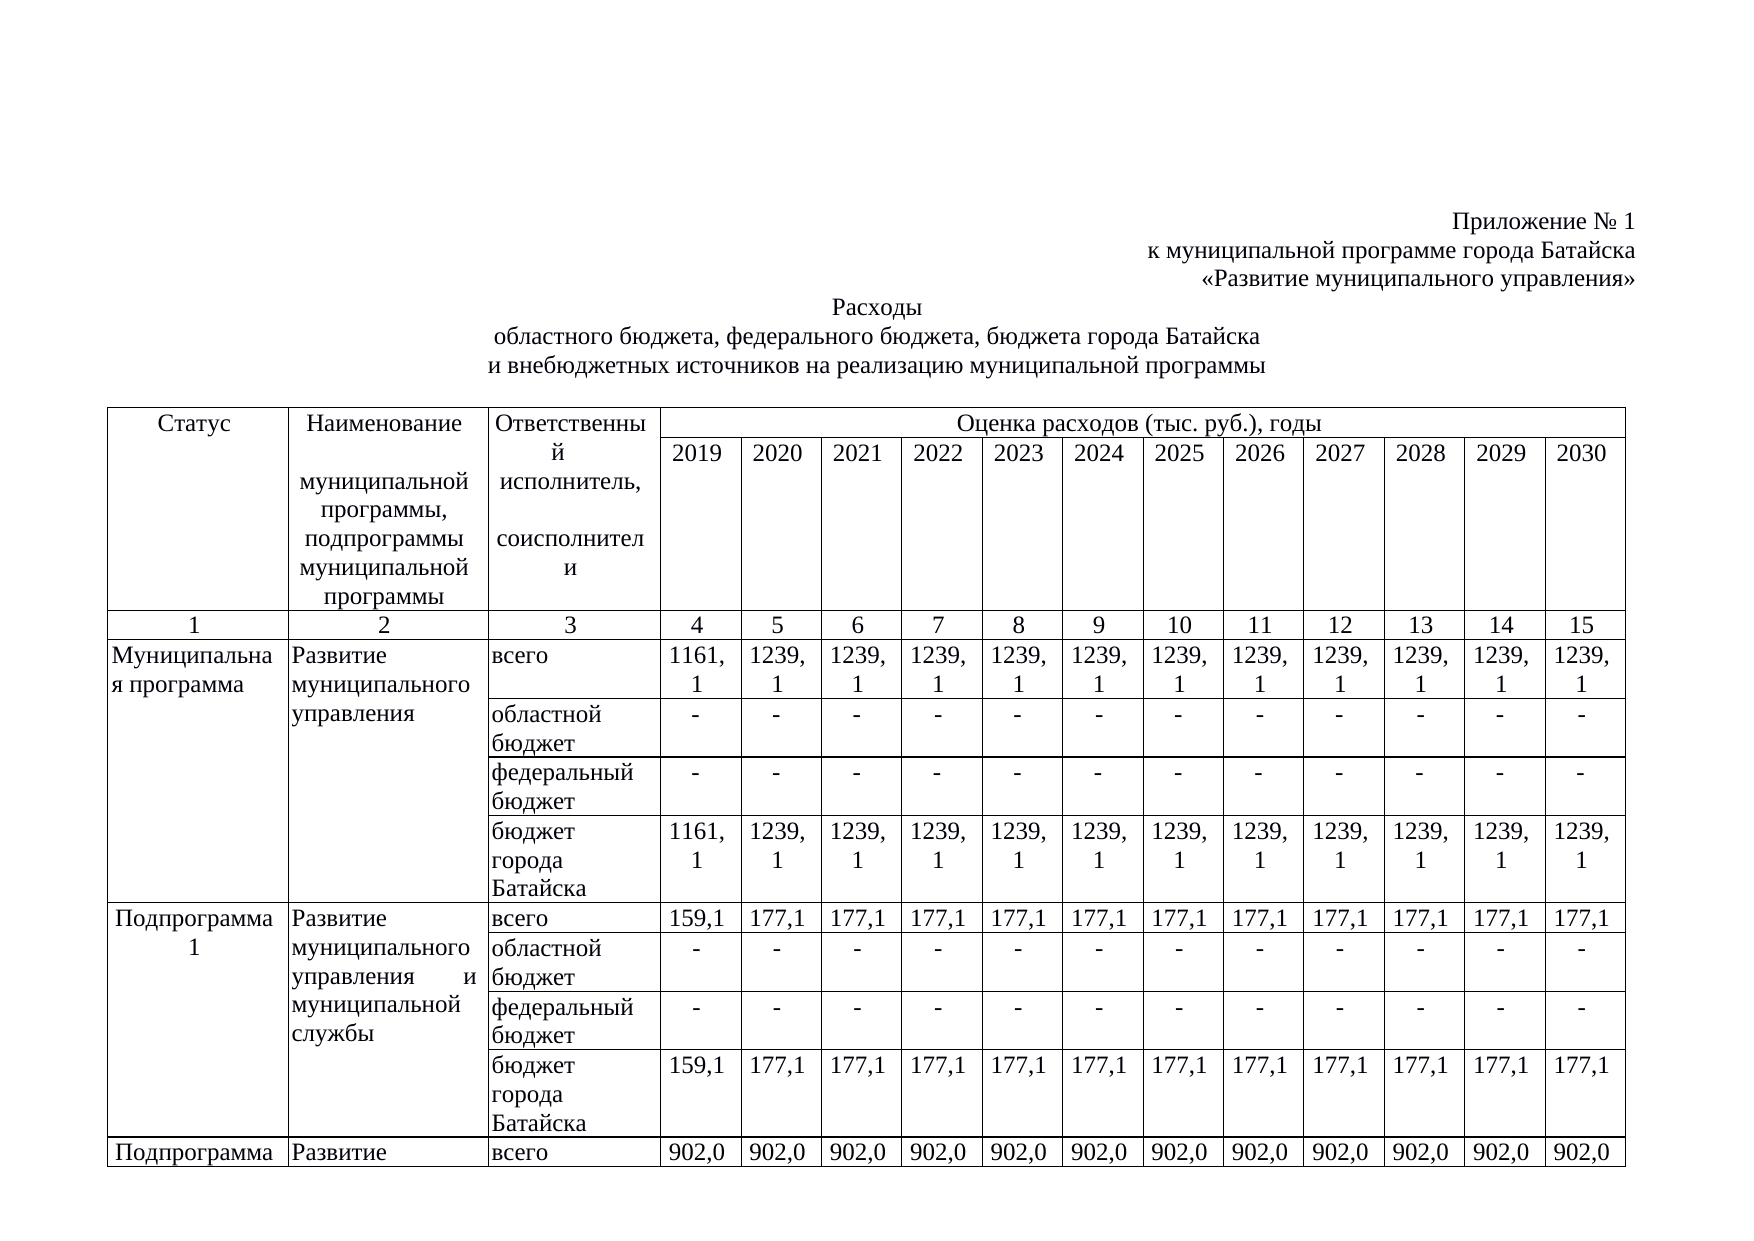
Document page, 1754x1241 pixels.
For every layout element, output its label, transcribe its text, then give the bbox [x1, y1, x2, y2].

table_cell 902,0 [1546, 1138, 1625, 1166]
table_cell 6 [822, 611, 901, 639]
table_cell федеральный бюджет [489, 758, 660, 815]
table_cell - [902, 699, 982, 756]
table_cell 902,0 [1144, 1138, 1223, 1166]
table_cell 177,1 [983, 1050, 1062, 1136]
table_cell - [1465, 699, 1545, 756]
table_cell 159,1 [661, 903, 741, 932]
table_cell 177,1 [822, 903, 901, 932]
table_cell - [742, 758, 821, 815]
table_cell 1239,1 [983, 816, 1062, 902]
table_cell 2027 [1304, 438, 1384, 609]
table_cell 177,1 [902, 1050, 982, 1136]
table_cell - [902, 933, 982, 991]
table_cell - [1304, 933, 1384, 991]
table_cell - [1224, 758, 1303, 815]
table_cell 177,1 [1224, 1050, 1303, 1136]
table_cell - [1224, 992, 1303, 1049]
table_cell - [742, 992, 821, 1049]
table_cell 1239,1 [1304, 640, 1384, 698]
table_cell 902,0 [1304, 1138, 1384, 1166]
text областного бюджета, федерального бюджета, бюджета города Батайска [118, 321, 1636, 350]
table_header Ответственный исполнитель, соисполнители [489, 408, 660, 609]
table_cell 1239,1 [822, 640, 901, 698]
table_cell - [1144, 758, 1223, 815]
table_cell - [902, 758, 982, 815]
table_cell - [822, 933, 901, 991]
table_cell 1239,1 [1224, 640, 1303, 698]
table_cell 2 [289, 611, 488, 639]
table_cell 902,0 [1385, 1138, 1464, 1166]
table_cell 177,1 [983, 903, 1062, 932]
table_cell 902,0 [983, 1138, 1062, 1166]
table_cell - [1144, 699, 1223, 756]
text к муниципальной программе города Батайска [118, 235, 1636, 263]
table_cell - [1304, 992, 1384, 1049]
table_cell - [1224, 933, 1303, 991]
table_cell всего [489, 1138, 660, 1166]
table_cell бюджет города Батайска [489, 1050, 660, 1136]
table_cell - [1063, 758, 1143, 815]
table_cell 177,1 [1385, 1050, 1464, 1136]
table_cell - [1465, 992, 1545, 1049]
table_cell 1239,1 [1546, 816, 1625, 902]
table_cell 177,1 [1063, 1050, 1143, 1136]
table_cell 1239,1 [1546, 640, 1625, 698]
table_cell 177,1 [1465, 903, 1545, 932]
table_cell Развитие муниципального управления [289, 640, 488, 902]
table_cell 159,1 [661, 1050, 741, 1136]
table_cell 177,1 [742, 903, 821, 932]
table_cell - [1063, 992, 1143, 1049]
table_cell 177,1 [1063, 903, 1143, 932]
table_cell 12 [1304, 611, 1384, 639]
table_cell 15 [1546, 611, 1625, 639]
table_cell бюджет города Батайска [489, 816, 660, 902]
table_cell 177,1 [902, 903, 982, 932]
table_cell 2028 [1385, 438, 1464, 609]
table_cell - [1546, 992, 1625, 1049]
table_cell 5 [742, 611, 821, 639]
table_header Статус [108, 408, 288, 609]
text Приложение № 1 [118, 206, 1636, 235]
table_cell - [1546, 699, 1625, 756]
text «Развитие муниципального управления» [118, 263, 1636, 292]
table_cell 2030 [1546, 438, 1625, 609]
table_cell 2022 [902, 438, 982, 609]
table_cell областной бюджет [489, 933, 660, 991]
table_cell федеральный бюджет [489, 992, 660, 1049]
table_cell 13 [1385, 611, 1464, 639]
table_cell 2025 [1144, 438, 1223, 609]
table_cell 4 [661, 611, 741, 639]
table_cell 9 [1063, 611, 1143, 639]
table_cell - [1144, 933, 1223, 991]
table_cell 1161,1 [661, 816, 741, 902]
table_cell 14 [1465, 611, 1545, 639]
table_cell - [822, 992, 901, 1049]
table_cell областной бюджет [489, 699, 660, 756]
table_cell 7 [902, 611, 982, 639]
table_cell - [1063, 699, 1143, 756]
table_cell 1239,1 [1224, 816, 1303, 902]
table_cell 11 [1224, 611, 1303, 639]
table_cell 1239,1 [983, 640, 1062, 698]
table_cell 1239,1 [1385, 640, 1464, 698]
table_cell - [902, 992, 982, 1049]
table_cell 902,0 [1063, 1138, 1143, 1166]
table_cell 2021 [822, 438, 901, 609]
table_cell Развитие муниципального управления и муниципальной службы [289, 903, 488, 1136]
table_cell 177,1 [742, 1050, 821, 1136]
table_cell - [1546, 758, 1625, 815]
table_cell 177,1 [1465, 1050, 1545, 1136]
table_cell 1161,1 [661, 640, 741, 698]
table_cell - [1063, 933, 1143, 991]
table_cell - [742, 699, 821, 756]
table_cell - [661, 992, 741, 1049]
table_cell - [661, 758, 741, 815]
table_cell - [1465, 758, 1545, 815]
table_cell - [822, 699, 901, 756]
table_cell 1 [108, 611, 288, 639]
table_cell 3 [489, 611, 660, 639]
table_cell 1239,1 [902, 816, 982, 902]
table_cell 902,0 [822, 1138, 901, 1166]
table_cell - [1385, 992, 1464, 1049]
table_cell 1239,1 [1304, 816, 1384, 902]
table_cell 177,1 [1385, 903, 1464, 932]
table_cell - [661, 699, 741, 756]
table_cell - [1385, 699, 1464, 756]
table_cell 2019 [661, 438, 741, 609]
table_cell - [1385, 758, 1464, 815]
table_cell 2020 [742, 438, 821, 609]
table_cell 1239,1 [1144, 640, 1223, 698]
table_cell Подпрограмма 2 [108, 1138, 288, 1166]
table_cell 1239,1 [1063, 640, 1143, 698]
table_cell всего [489, 640, 660, 698]
table_cell 1239,1 [1465, 640, 1545, 698]
table_cell 177,1 [1144, 903, 1223, 932]
table_cell - [1144, 992, 1223, 1049]
table_cell Муниципальная программа [108, 640, 288, 902]
table_cell 177,1 [1546, 903, 1625, 932]
table_cell 902,0 [742, 1138, 821, 1166]
table_cell - [1224, 699, 1303, 756]
table_cell 8 [983, 611, 1062, 639]
table_cell - [822, 758, 901, 815]
table_cell - [1546, 933, 1625, 991]
table_cell 2026 [1224, 438, 1303, 609]
table_cell 177,1 [1304, 903, 1384, 932]
table_cell 177,1 [1546, 1050, 1625, 1136]
table_cell - [1304, 699, 1384, 756]
table_cell - [1385, 933, 1464, 991]
table_cell 177,1 [1144, 1050, 1223, 1136]
table_cell 902,0 [1465, 1138, 1545, 1166]
table_cell 1239,1 [902, 640, 982, 698]
table_cell - [661, 933, 741, 991]
table_cell - [1465, 933, 1545, 991]
table_cell - [742, 933, 821, 991]
table_cell 902,0 [902, 1138, 982, 1166]
table_cell 1239,1 [1144, 816, 1223, 902]
table_cell 1239,1 [1063, 816, 1143, 902]
table_cell - [983, 992, 1062, 1049]
text и внебюджетных источников на реализацию муниципальной программы [118, 350, 1636, 378]
table_cell Подпрограмма 1 [108, 903, 288, 1136]
table_cell - [1304, 758, 1384, 815]
table_cell 177,1 [1304, 1050, 1384, 1136]
table_cell 2023 [983, 438, 1062, 609]
table_cell 177,1 [822, 1050, 901, 1136]
table_header Наименование муниципальной программы, подпрограммы муниципальной программы [289, 408, 488, 609]
table_cell 1239,1 [1465, 816, 1545, 902]
table_cell 10 [1144, 611, 1223, 639]
table_header Оценка расходов (тыс. руб.), годы [661, 408, 1625, 437]
table_cell 902,0 [661, 1138, 741, 1166]
table_cell 2024 [1063, 438, 1143, 609]
table_cell 1239,1 [742, 816, 821, 902]
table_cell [289, 1138, 488, 1166]
table_cell - [983, 933, 1062, 991]
table_cell 177,1 [1224, 903, 1303, 932]
table_cell 2029 [1465, 438, 1545, 609]
table_cell - [983, 758, 1062, 815]
text Расходы [118, 292, 1636, 321]
table_cell 1239,1 [742, 640, 821, 698]
table_cell 902,0 [1224, 1138, 1303, 1166]
table_cell 1239,1 [1385, 816, 1464, 902]
table_cell всего [489, 903, 660, 932]
table_cell 1239,1 [822, 816, 901, 902]
table_cell - [983, 699, 1062, 756]
